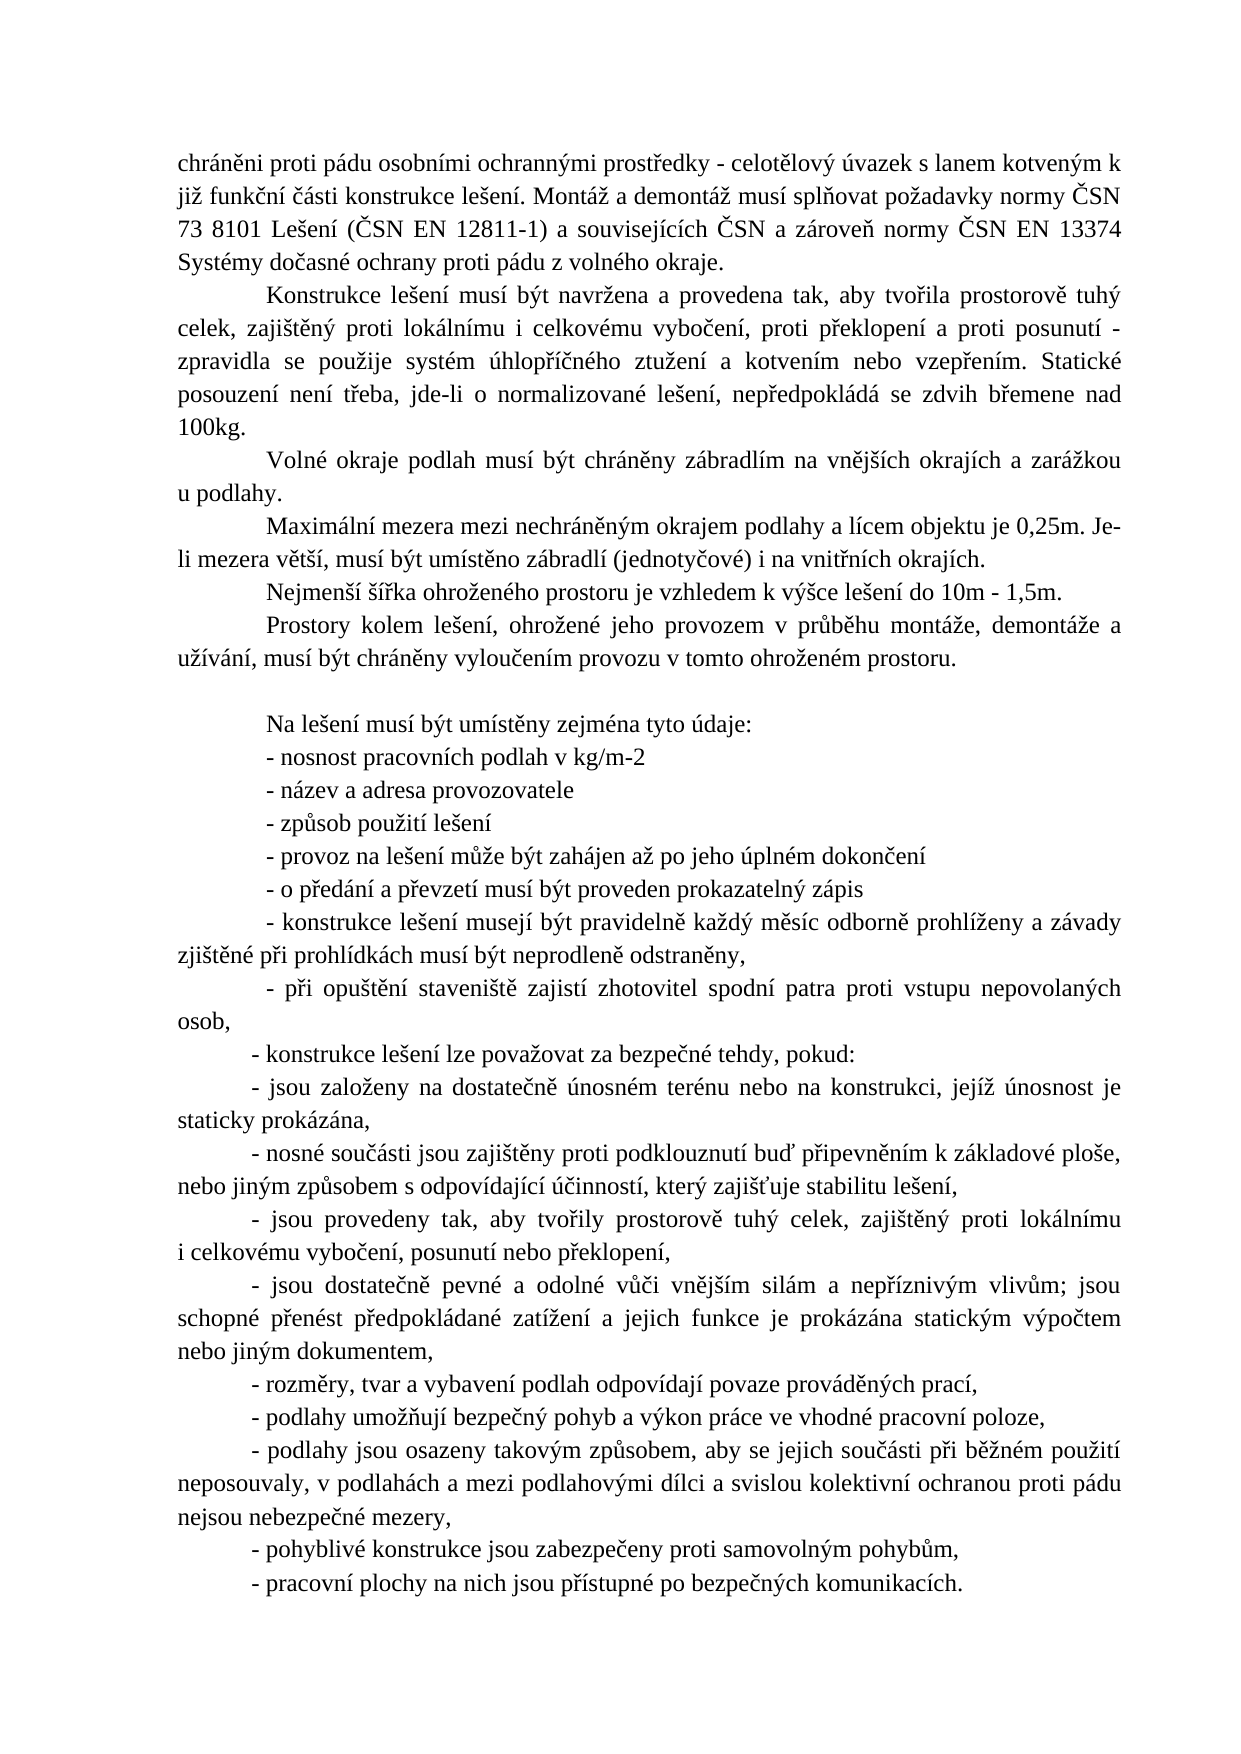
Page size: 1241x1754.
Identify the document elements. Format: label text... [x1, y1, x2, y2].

list - při opuštění staveniště zajistí zhotovitel spodní patra proti vstupu nepovolaných osob, [177, 973, 1122, 1035]
text - podlahy jsou osazeny takovým způsobem, aby se jejich součásti při běžném použití neposouvaly, v podlahách a mezi podlahovými dílci a svislou kolektivní ochranou proti pádu nejsou nebezpečné mezery, [177, 1436, 1122, 1530]
list Maximální mezera mezi nechráněným okrajem podlahy a lícem objektu je 0,25m. Je-li mezera větší, musí být umístěno zábradlí (jednotyčové) i na vnitřních okrajích. [177, 511, 1122, 573]
text - pohyblivé konstrukce jsou zabezpečeny proti samovolným pohybům, [177, 1534, 1122, 1563]
list Prostory kolem lešení, ohrožené jeho provozem v průběhu montáže, demontáže a užívání, musí být chráněny vyloučením provozu v tomto ohroženém prostoru. [177, 610, 1122, 672]
list - provoz na lešení může být zahájen až po jeho úplném dokončení [177, 841, 1122, 870]
text - podlahy umožňují bezpečný pohyb a výkon práce ve vhodné pracovní poloze, [177, 1402, 1122, 1431]
list - název a adresa provozovatele [177, 775, 1122, 804]
text - jsou dostatečně pevné a odolné vůči vnějším silám a nepříznivým vlivům; jsou schopné přenést předpokládané zatížení a jejich funkce je prokázána statickým výpočtem nebo jiným dokumentem, [177, 1270, 1122, 1365]
list - způsob použití lešení [177, 808, 1122, 837]
text - rozměry, tvar a vybavení podlah odpovídají povaze prováděných prací, [177, 1369, 1122, 1398]
text - pracovní plochy na nich jsou přístupné po bezpečných komunikacích. [177, 1568, 1122, 1596]
text - nosné součásti jsou zajištěny proti podklouznutí buď připevněním k základové ploše, nebo jiným způsobem s odpovídající účinností, který zajišťuje stabilitu lešení, [177, 1138, 1122, 1200]
text - jsou založeny na dostatečně únosném terénu nebo na konstrukci, jejíž únosnost je staticky prokázána, [177, 1072, 1122, 1134]
list - o předání a převzetí musí být proveden prokazatelný zápis [177, 874, 1122, 903]
list Volné okraje podlah musí být chráněny zábradlím na vnějších okrajích a zarážkou u podlahy. [177, 445, 1122, 507]
text - jsou provedeny tak, aby tvořily prostorově tuhý celek, zajištěný proti lokálnímu i celkovému vybočení, posunutí nebo překlopení, [177, 1204, 1122, 1266]
text - konstrukce lešení lze považovat za bezpečné tehdy, pokud: [177, 1039, 1122, 1068]
list - nosnost pracovních podlah v kg/m-2 [177, 742, 1122, 771]
list - konstrukce lešení musejí být pravidelně každý měsíc odborně prohlíženy a závady zjištěné při prohlídkách musí být neprodleně odstraněny, [177, 907, 1122, 969]
list Konstrukce lešení musí být navržena a provedena tak, aby tvořila prostorově tuhý celek, zajištěný proti lokálnímu i celkovému vybočení, proti překlopení a proti posunutí - zpravidla se použije systém úhlopříčného ztužení a kotvením nebo vzepřením. Statické posouzení není třeba, jde-li o normalizované lešení, nepředpokládá se zdvih břemene nad 100kg. [177, 280, 1122, 441]
list Nejmenší šířka ohroženého prostoru je vzhledem k výšce lešení do 10m - 1,5m. [177, 577, 1122, 606]
list Na lešení musí být umístěny zejména tyto údaje: [177, 709, 1122, 738]
